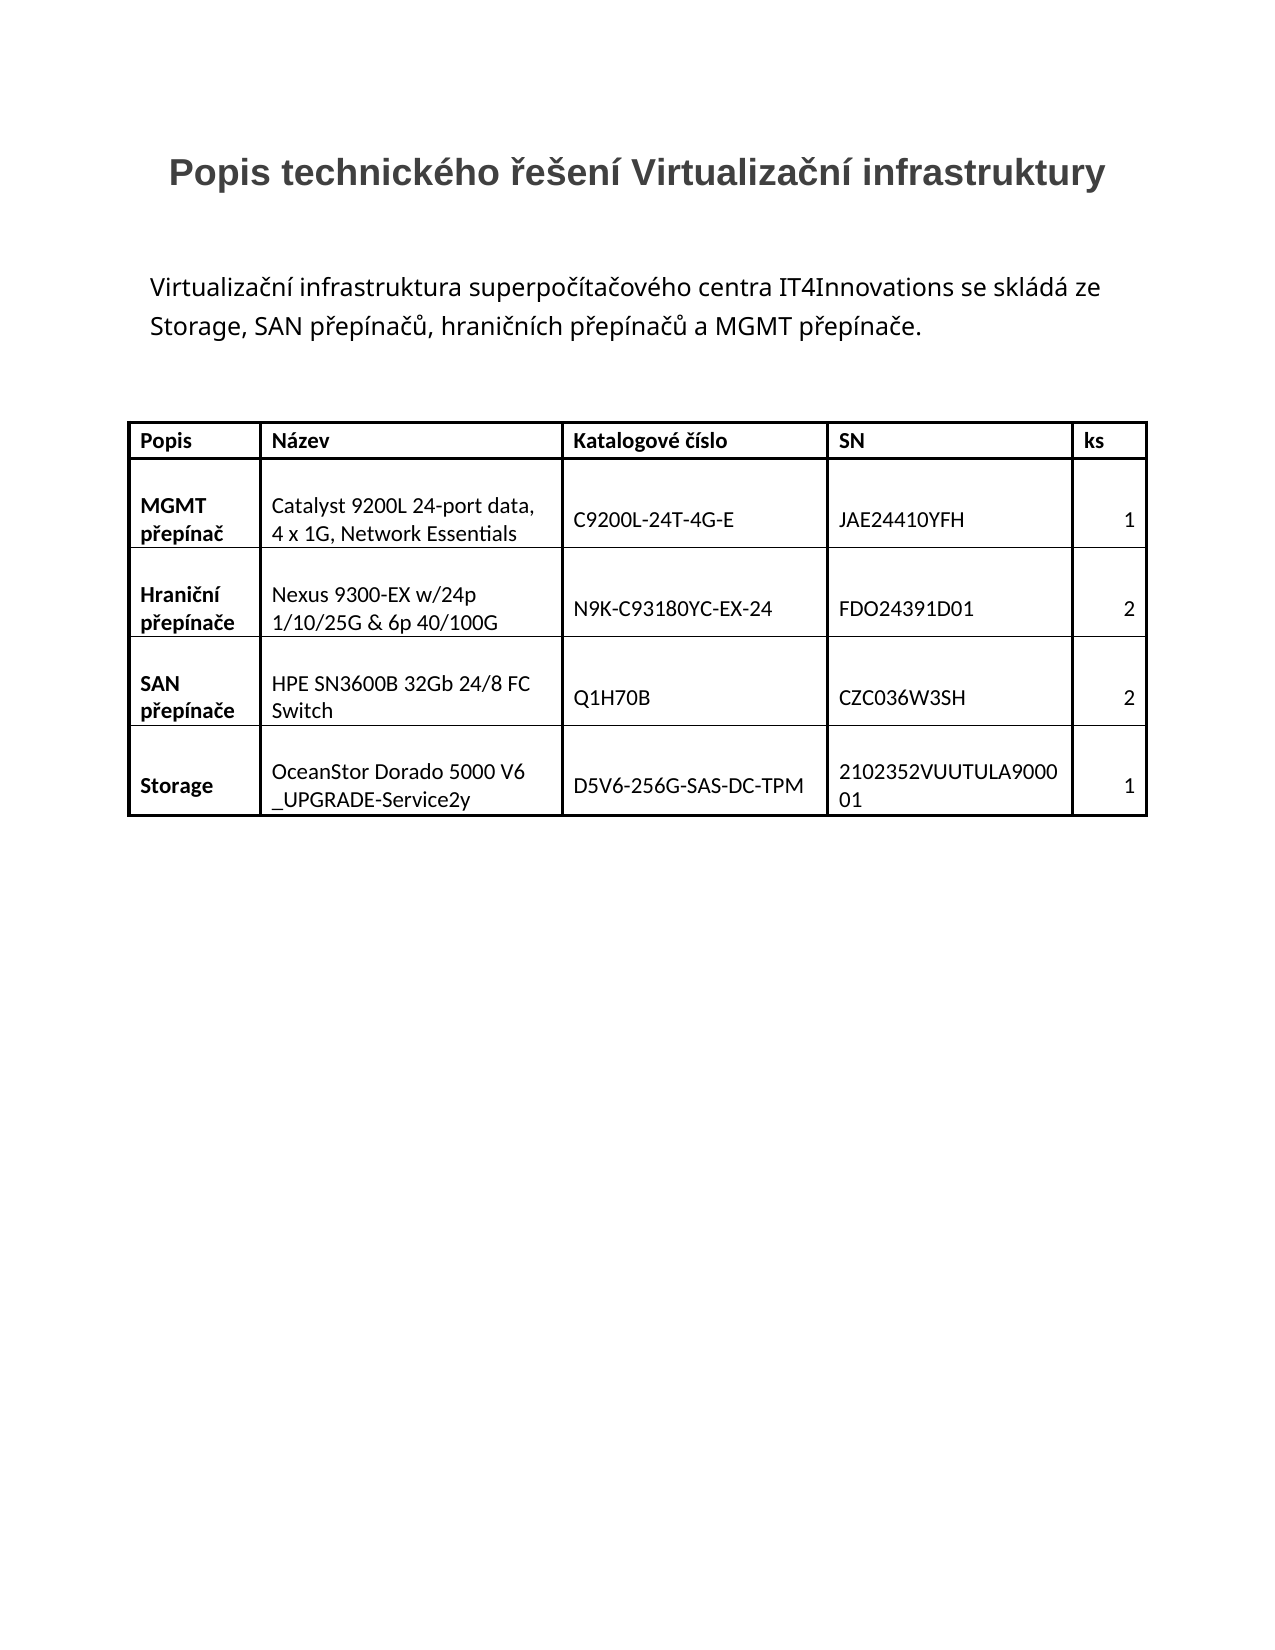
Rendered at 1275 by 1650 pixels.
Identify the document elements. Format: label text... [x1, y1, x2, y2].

table_cell [564, 637, 826, 669]
table_header SN [829, 424, 1071, 457]
table_cell 1 [1074, 758, 1145, 813]
table_cell Catalyst 9200L 24-port data, 4 x 1G, Network Essentials [262, 491, 561, 547]
table_cell Nexus 9300-EX w/24p 1/10/25G & 6p 40/100G [262, 580, 561, 636]
table_cell [131, 637, 259, 669]
table_cell HPE SN3600B 32Gb 24/8 FC Switch [262, 669, 561, 725]
table_cell [262, 548, 561, 580]
table_cell [262, 726, 561, 757]
table_header Katalogové číslo [564, 424, 826, 457]
table_cell MGMT přepínač [131, 491, 259, 547]
table_header Popis [131, 424, 259, 457]
text Popis technického řešení Virtualizační infrastruktury [150, 150, 1125, 193]
table_cell [564, 726, 826, 757]
table_cell [1074, 460, 1145, 491]
table_cell 1 [1074, 491, 1145, 547]
table_cell Storage [131, 758, 259, 813]
table_cell [1074, 726, 1145, 757]
table_cell [829, 548, 1071, 580]
text Virtualizační infrastruktura superpočítačového centra IT4Innovations se skládá ze Storage, SAN přepínačů, hraničních přepínačů a MGMT přepínače. [150, 270, 1125, 343]
table_cell [1074, 637, 1145, 669]
table_cell 2 [1074, 669, 1145, 725]
table_header ks [1074, 424, 1145, 457]
table_cell [131, 548, 259, 580]
table_cell [131, 460, 259, 491]
table_cell 2102352VUUTULA900001 [829, 758, 1071, 813]
table_cell N9K-C93180YC-EX-24 [564, 580, 826, 636]
table_cell JAE24410YFH [829, 491, 1071, 547]
table_cell Hraniční přepínače [131, 580, 259, 636]
table_cell CZC036W3SH [829, 669, 1071, 725]
table_cell [262, 637, 561, 669]
table_cell FDO24391D01 [829, 580, 1071, 636]
table_cell [829, 726, 1071, 757]
table_cell C9200L-24T-4G-E [564, 491, 826, 547]
table_cell SAN přepínače [131, 669, 259, 725]
table_cell [564, 460, 826, 491]
table_cell [262, 460, 561, 491]
table_cell [1074, 548, 1145, 580]
table_cell [564, 548, 826, 580]
table_cell [829, 460, 1071, 491]
table_cell [131, 726, 259, 757]
table_cell [829, 637, 1071, 669]
table_cell D5V6-256G-SAS-DC-TPM [564, 758, 826, 813]
table_header Název [262, 424, 561, 457]
table_cell 2 [1074, 580, 1145, 636]
table_cell OceanStor Dorado 5000 V6 _UPGRADE-Service2y [262, 758, 561, 813]
table_cell Q1H70B [564, 669, 826, 725]
